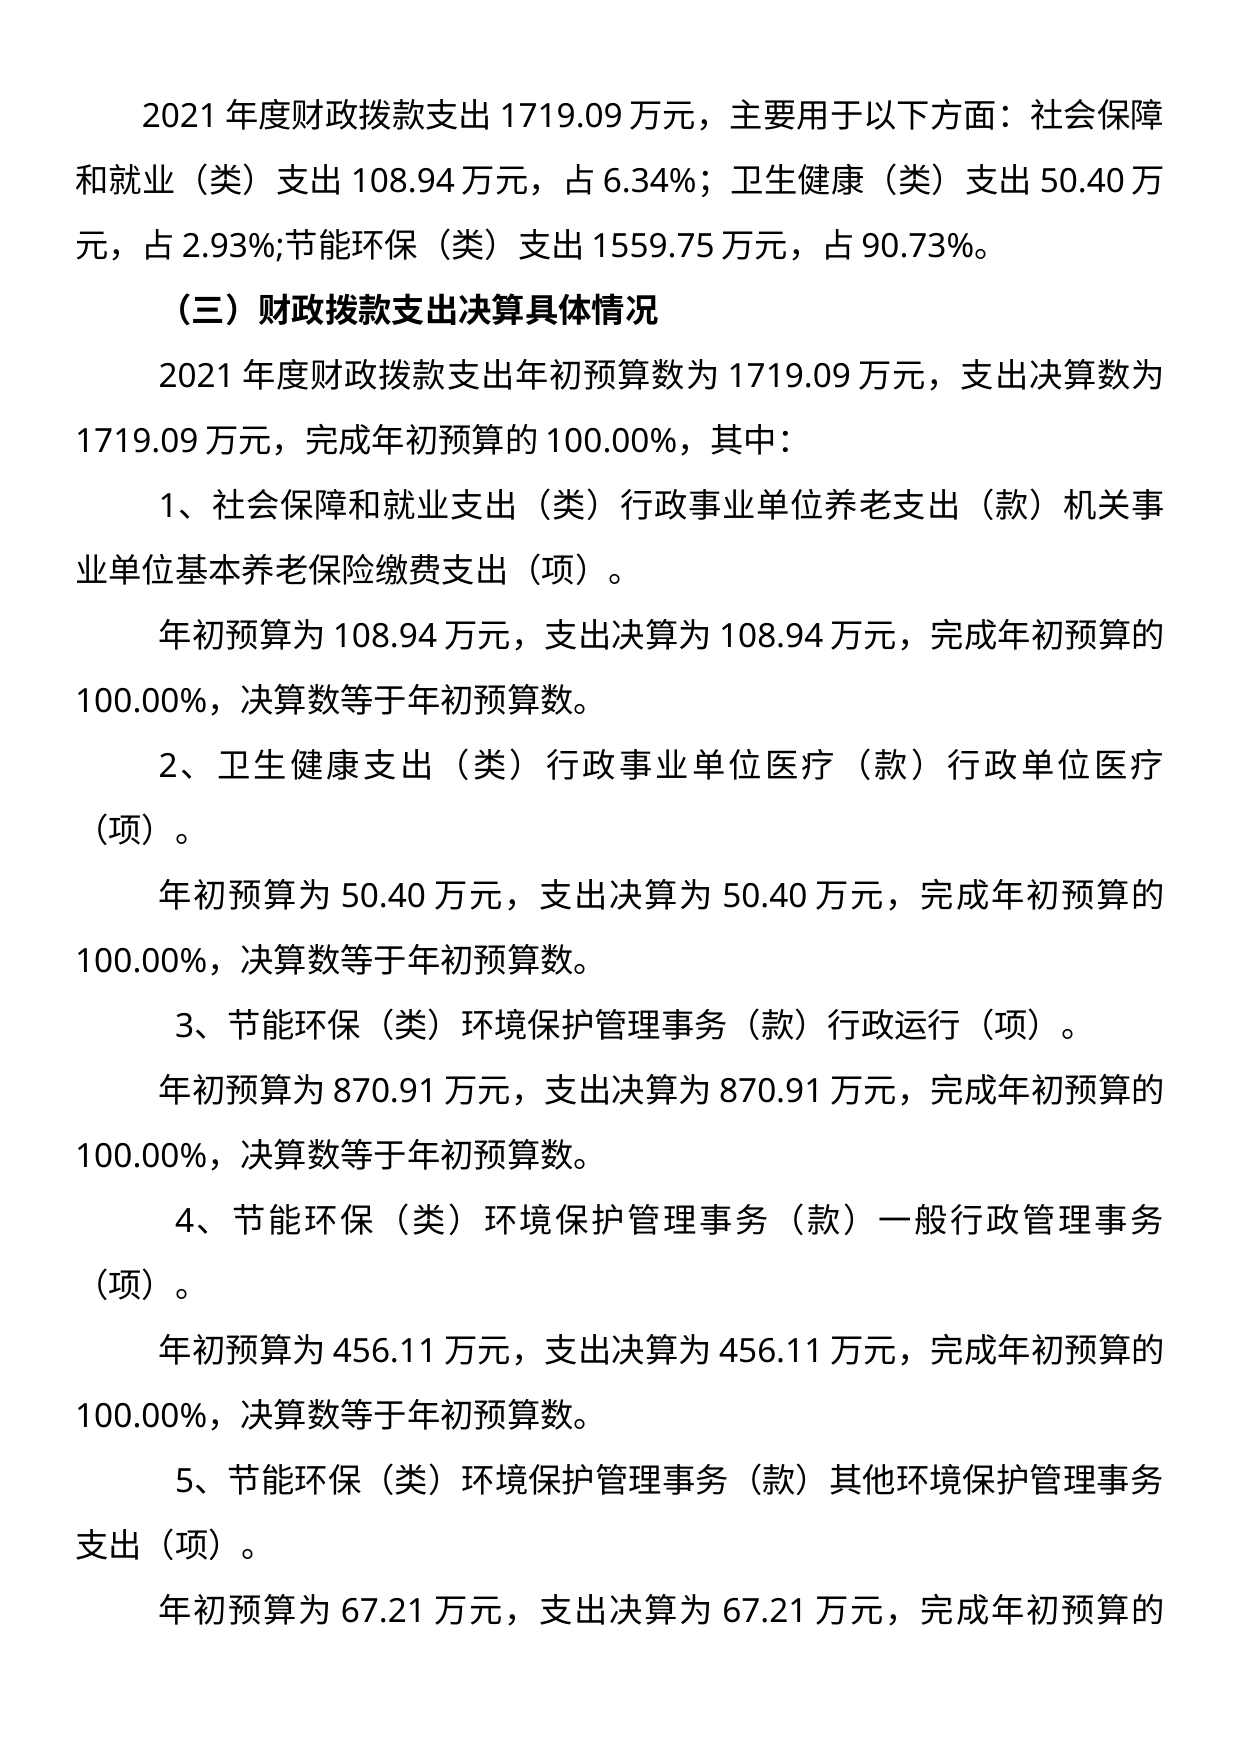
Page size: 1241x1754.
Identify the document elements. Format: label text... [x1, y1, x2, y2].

text （三）财政拨款支出决算具体情况 [75, 276, 1165, 341]
text 2021年度财政拨款支出1719.09万元，主要用于以下方面：社会保障和就业（类）支出108.94万元，占6.34%；卫生健康（类）支出50.40万元，占2.93%;节能环保（类）支出1559.75万元，占90.73%。 [75, 81, 1165, 276]
text 年初预算为870.91万元，支出决算为870.91万元，完成年初预算的100.00%，决算数等于年初预算数。 [75, 1056, 1165, 1186]
text 3、节能环保（类）环境保护管理事务（款）行政运行（项）。 [75, 991, 1165, 1056]
text 1、社会保障和就业支出（类）行政事业单位养老支出（款）机关事业单位基本养老保险缴费支出（项）。 [75, 471, 1165, 601]
text 2021年度财政拨款支出年初预算数为1719.09万元，支出决算数为1719.09万元，完成年初预算的100.00%，其中： [75, 341, 1165, 471]
text 4、节能环保（类）环境保护管理事务（款）一般行政管理事务（项）。 [75, 1186, 1165, 1316]
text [75, 1576, 1165, 1641]
text 2、卫生健康支出（类）行政事业单位医疗（款）行政单位医疗（项）。 [75, 731, 1165, 861]
text 5、节能环保（类）环境保护管理事务（款）其他环境保护管理事务支出（项）。 [75, 1446, 1165, 1576]
text 年初预算为456.11万元，支出决算为456.11万元，完成年初预算的100.00%，决算数等于年初预算数。 [75, 1316, 1165, 1446]
text 年初预算为50.40万元，支出决算为50.40万元，完成年初预算的100.00%，决算数等于年初预算数。 [75, 861, 1165, 991]
text 年初预算为108.94万元，支出决算为108.94万元，完成年初预算的100.00%，决算数等于年初预算数。 [75, 601, 1165, 731]
